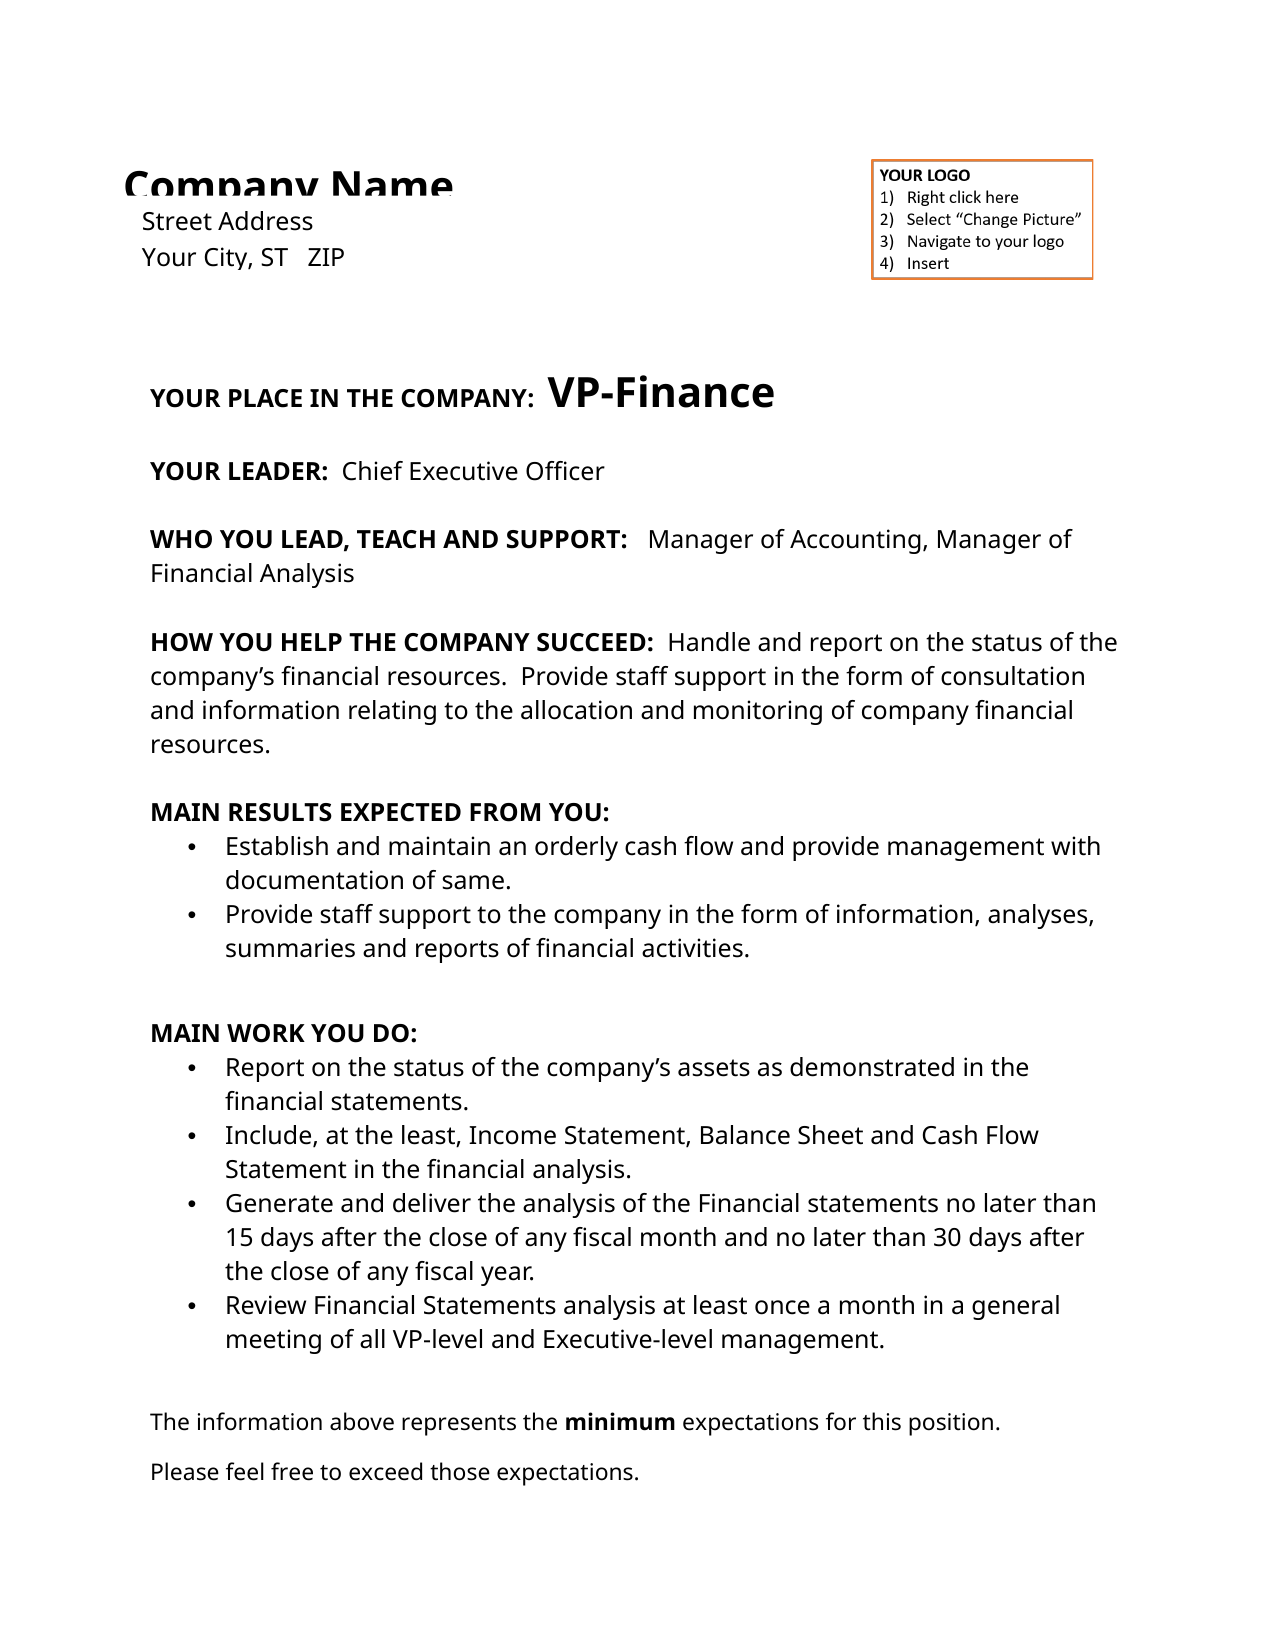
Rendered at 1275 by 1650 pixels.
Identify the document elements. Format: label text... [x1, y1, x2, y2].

list Establish and maintain an orderly cash flow and provide management with documentation of same. [187, 829, 1125, 897]
text YOUR PLACE IN THE COMPANY: VP-Finance [150, 363, 1125, 420]
list Provide staff support to the company in the form of information, analyses, summaries and reports of financial activities. [187, 897, 1125, 965]
text YOUR LEADER: Chief Executive Officer [150, 454, 1125, 488]
list Generate and deliver the analysis of the Financial statements no later than 15 days after the close of any fiscal month and no later than 30 days after the close of any fiscal year. [187, 1186, 1125, 1288]
picture [868, 159, 1094, 285]
text MAIN RESULTS EXPECTED FROM YOU: [150, 794, 1125, 829]
text MAIN WORK YOU DO: [150, 1015, 1125, 1049]
text Please feel free to exceed those expectations. [150, 1456, 1125, 1487]
list Include, at the least, Income Statement, Balance Sheet and Cash Flow Statement in the financial analysis. [187, 1117, 1125, 1186]
text HOW YOU HELP THE COMPANY SUCCEED: Handle and report on the status of the company’s financial resources. Provide staff support in the form of consultation and information relating to the allocation and monitoring of company financial resources. [150, 624, 1125, 761]
list Review Financial Statements analysis at least once a month in a general meeting of all VP-level and Executive-level management. [187, 1288, 1125, 1356]
text The information above represents the minimum expectations for this position. [150, 1406, 1125, 1438]
list Report on the status of the company’s assets as demonstrated in the financial statements. [187, 1049, 1125, 1117]
text WHO YOU LEAD, TEACH AND SUPPORT: Manager of Accounting, Manager of Financial Analysis [150, 522, 1125, 590]
